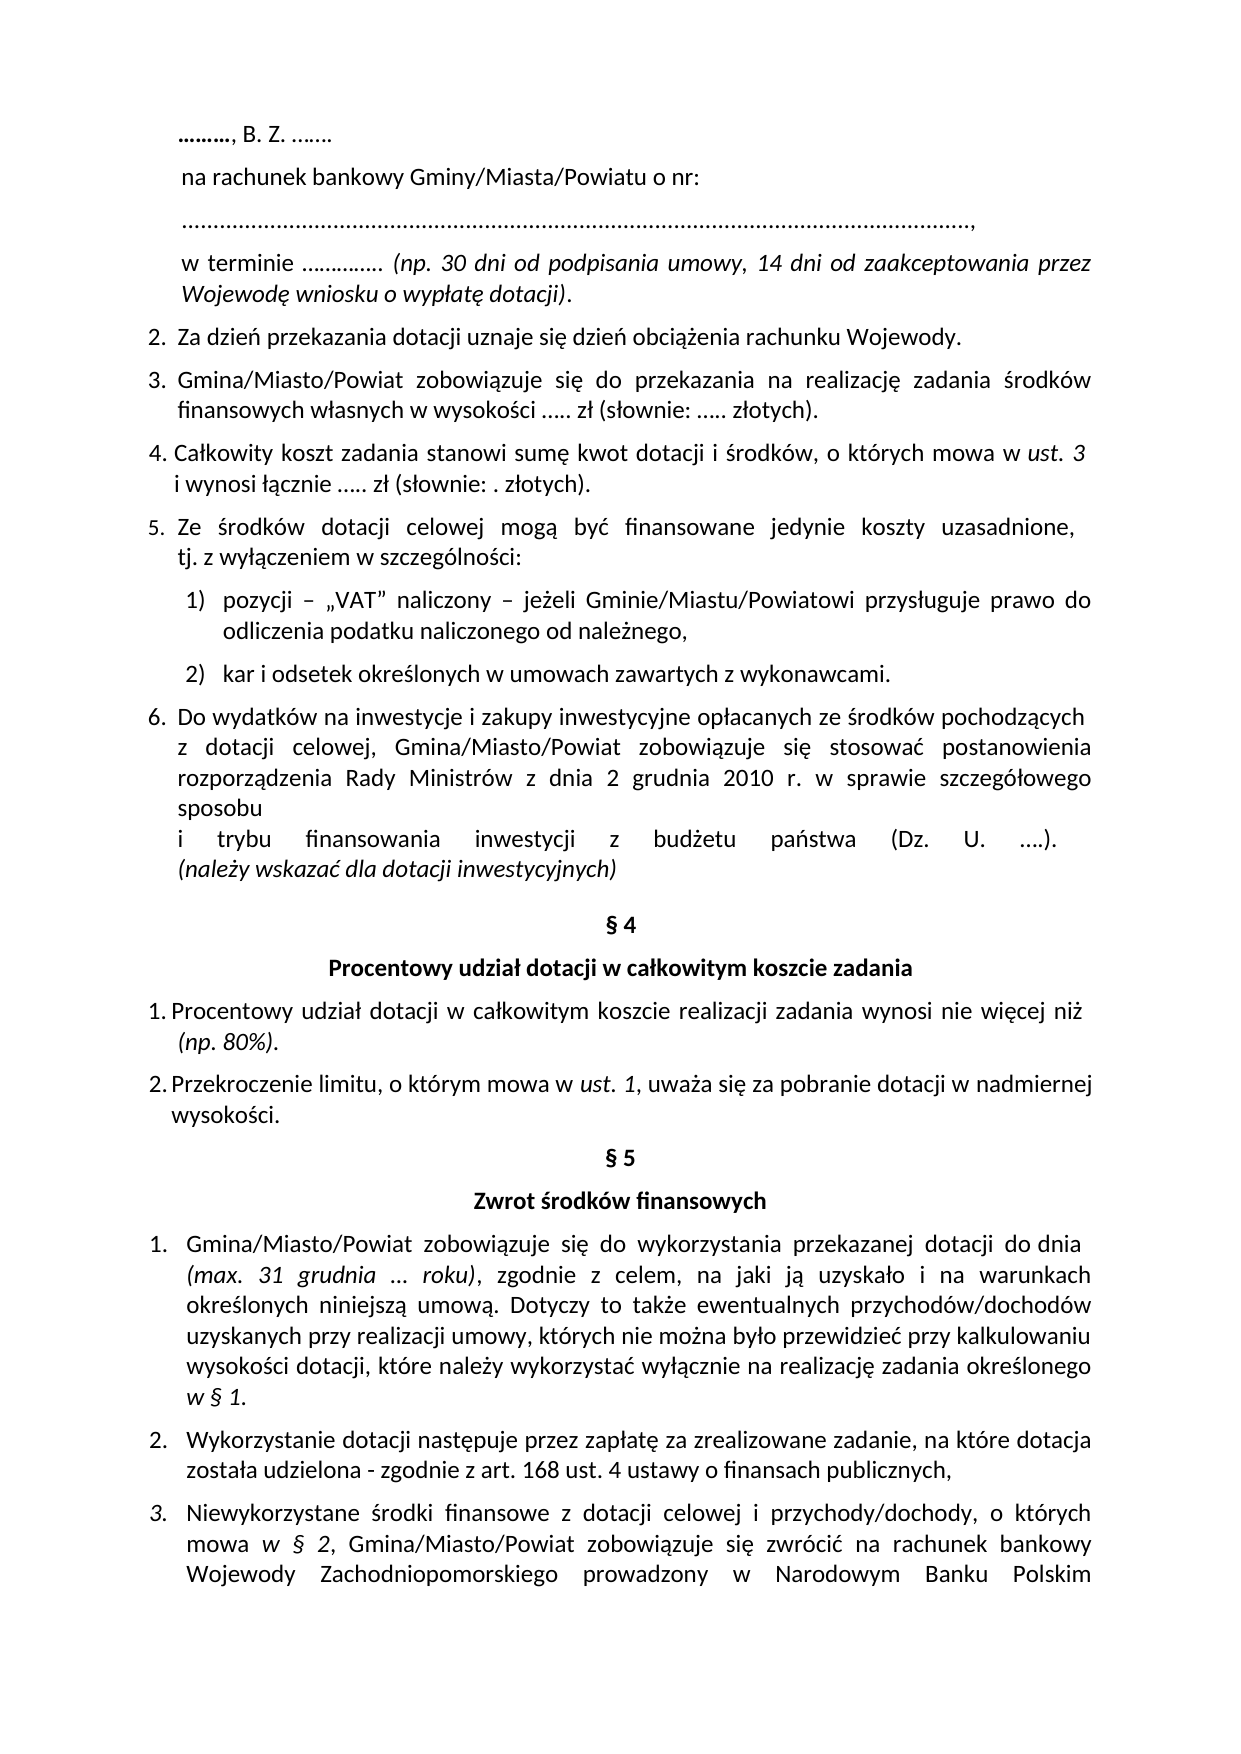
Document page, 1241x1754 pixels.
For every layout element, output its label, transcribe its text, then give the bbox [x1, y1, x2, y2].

text § 5 [148, 1142, 1093, 1173]
list Przekroczenie limitu, o którym mowa w ust. 1, uważa się za pobranie dotacji w nadmiernej wysokości. [149, 1069, 1093, 1130]
text Procentowy udział dotacji w całkowitym koszcie zadania [148, 952, 1093, 983]
list Ze środków dotacji celowej mogą być finansowane jedynie koszty uzasadnione, tj. z wyłączeniem w szczególności: [148, 511, 1093, 572]
list Procentowy udział dotacji w całkowitym koszcie realizacji zadania wynosi nie więcej niż (np. 80%). [148, 995, 1093, 1056]
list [149, 1497, 1093, 1589]
list Do wydatków na inwestycje i zakupy inwestycyjne opłacanych ze środków pochodzących z dotacji celowej, Gmina/Miasto/Powiat zobowiązuje się stosować postanowienia rozporządzenia Rady Ministrów z dnia 2 grudnia 2010 r. w sprawie szczegółowego sposobu i trybu finansowania inwestycji z budżetu państwa (Dz. U. ….). (należy wskazać dla dotacji inwestycyjnych) [148, 701, 1093, 884]
text na rachunek bankowy Gminy/Miasta/Powiatu o nr: [181, 161, 1093, 192]
text Zwrot środków finansowych [148, 1185, 1093, 1216]
list Gmina/Miasto/Powiat zobowiązuje się do przekazania na realizację zadania środków finansowych własnych w wysokości ….. zł (słownie: ….. złotych). [148, 364, 1093, 425]
list Całkowity koszt zadania stanowi sumę kwot dotacji i środków, o których mowa w ust. 3 i wynosi łącznie ….. zł (słownie: . złotych). [149, 437, 1093, 498]
text w terminie ………….. (np. 30 dni od podpisania umowy, 14 dni od zaakceptowania przez Wojewodę wniosku o wypłatę dotacji). [181, 247, 1093, 308]
text ............................................................................................................................., [181, 204, 1093, 235]
list kar i odsetek określonych w umowach zawartych z wykonawcami. [185, 658, 1093, 688]
text § 4 [148, 909, 1093, 939]
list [148, 118, 1093, 149]
list Za dzień przekazania dotacji uznaje się dzień obciążenia rachunku Wojewody. [148, 321, 1093, 351]
list Gmina/Miasto/Powiat zobowiązuje się do wykorzystania przekazanej dotacji do dnia (max. 31 grudnia … roku), zgodnie z celem, na jaki ją uzyskało i na warunkach określonych niniejszą umową. Dotyczy to także ewentualnych przychodów/dochodów uzyskanych przy realizacji umowy, których nie można było przewidzieć przy kalkulowaniu wysokości dotacji, które należy wykorzystać wyłącznie na realizację zadania określonego w § 1. [149, 1228, 1093, 1411]
list Wykorzystanie dotacji następuje przez zapłatę za zrealizowane zadanie, na które dotacja została udzielona - zgodnie z art. 168 ust. 4 ustawy o finansach publicznych, [149, 1424, 1093, 1485]
list pozycji – „VAT” naliczony – jeżeli Gminie/Miastu/Powiatowi przysługuje prawo do odliczenia podatku naliczonego od należnego, [185, 584, 1093, 645]
